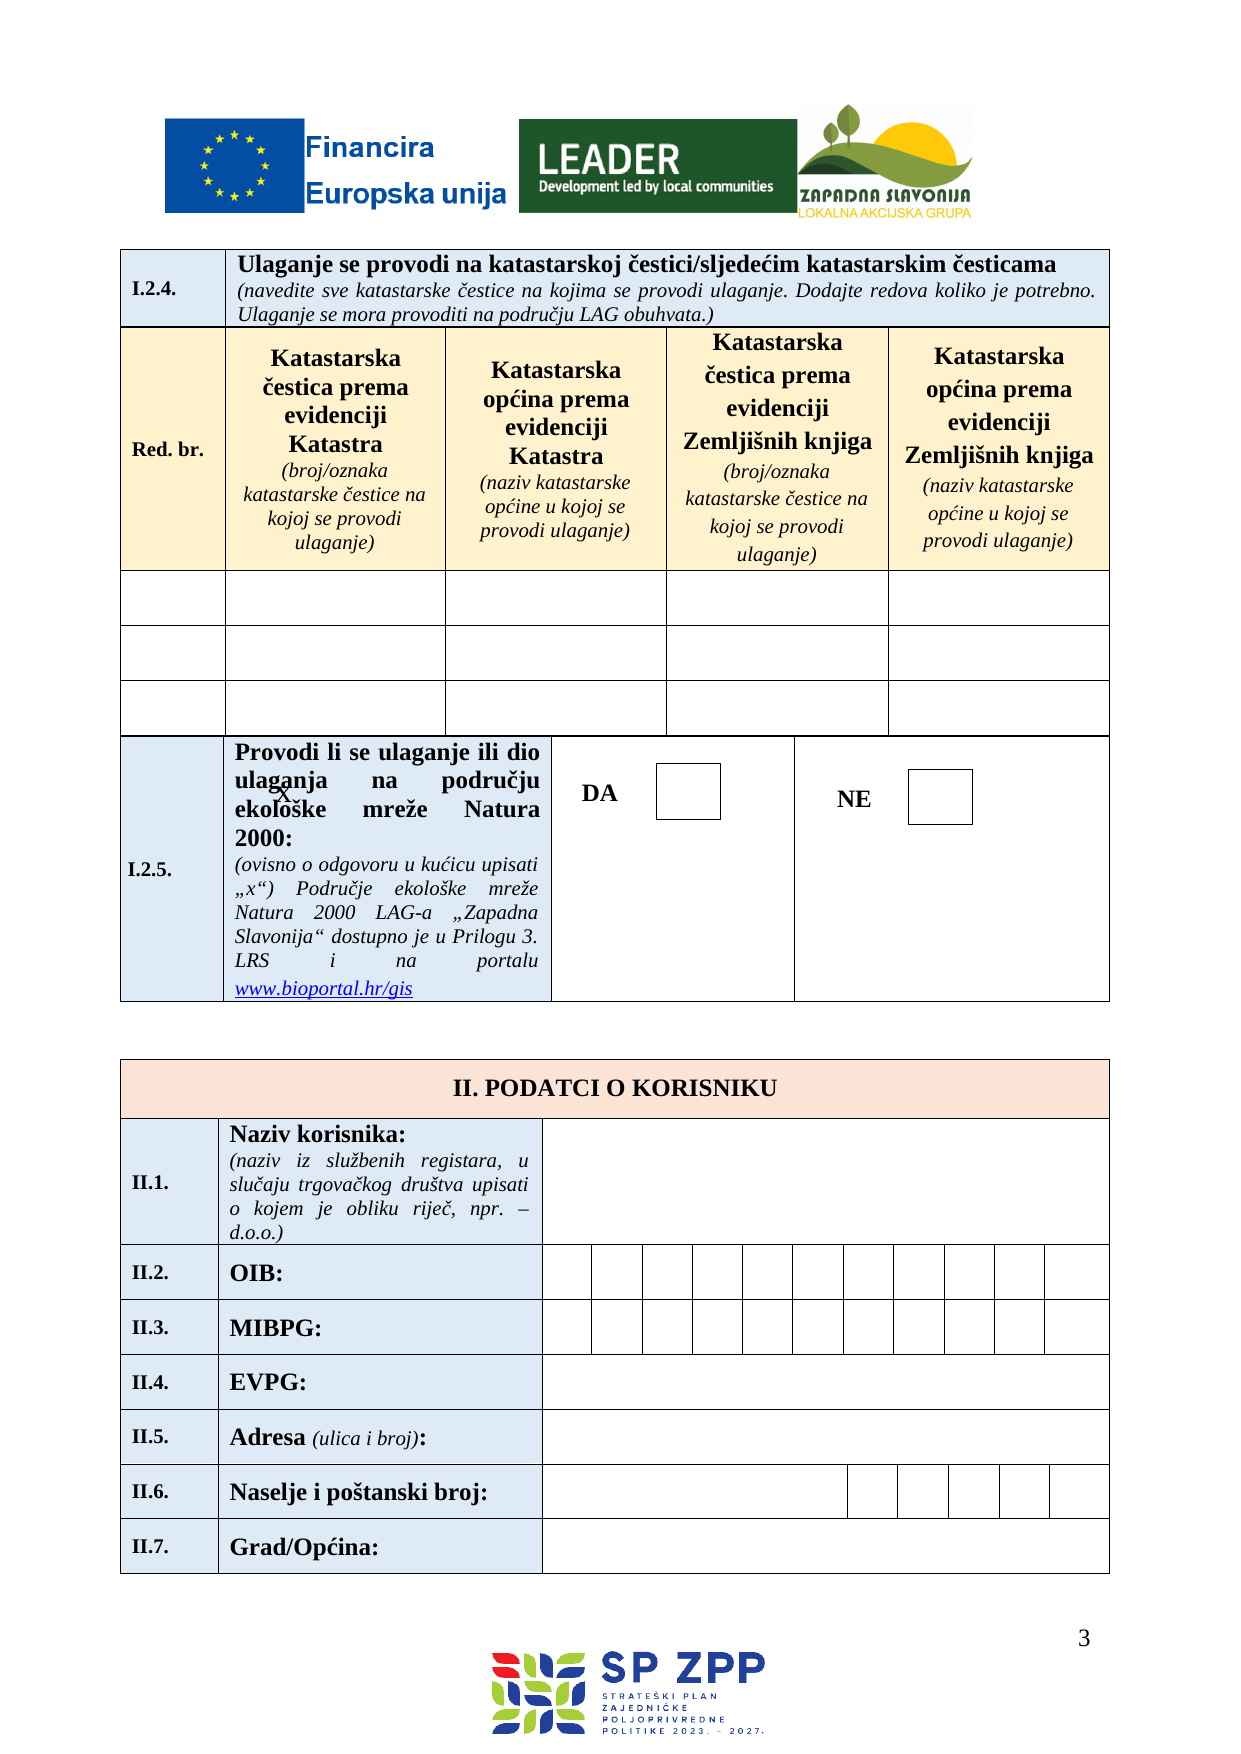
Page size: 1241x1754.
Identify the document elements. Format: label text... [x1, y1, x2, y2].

table_cell [945, 1245, 994, 1299]
table_cell [446, 571, 666, 625]
table_cell [592, 1300, 642, 1354]
picture [601, 1651, 765, 1734]
picture [556, 1653, 585, 1664]
table_cell II.2. [121, 1245, 218, 1299]
table_cell [667, 681, 888, 734]
table_cell [889, 626, 1109, 680]
table_cell Adresa (ulica i broj): [219, 1410, 542, 1463]
table_cell Katastarska čestica prema evidenciji Katastra (broj/oznaka katastarske čestice na kojoj se provodi ulaganje) [226, 328, 445, 570]
picture [556, 1723, 585, 1734]
table_cell [543, 1465, 847, 1518]
picture [492, 1667, 520, 1678]
picture [150, 102, 973, 221]
picture [556, 1667, 585, 1678]
table_cell Katastarska općina prema evidenciji Zemljišnih knjiga (naziv katastarske općine u kojoj se provodi ulaganje) [889, 328, 1109, 570]
table_cell II.7. [121, 1519, 218, 1573]
table_cell [543, 1355, 1109, 1409]
table_cell [844, 1245, 893, 1299]
table_cell [1045, 1300, 1109, 1354]
table_cell [121, 626, 225, 680]
table_header DA [552, 737, 794, 1001]
table_cell [894, 1245, 944, 1299]
table_cell [889, 681, 1109, 734]
table_cell [121, 681, 225, 734]
table_cell [949, 1465, 999, 1518]
table_cell [543, 1519, 1109, 1573]
table_cell II.6. [121, 1465, 218, 1518]
table_cell II.5. [121, 1410, 218, 1463]
table_cell [592, 1245, 642, 1299]
table_cell [643, 1300, 692, 1354]
table_cell [1050, 1465, 1109, 1518]
table_cell [226, 681, 445, 734]
table_cell [667, 571, 888, 625]
table_header NE [795, 737, 1109, 1001]
picture [556, 1709, 585, 1720]
table_cell II.3. [121, 1300, 218, 1354]
table_cell [743, 1245, 792, 1299]
picture [540, 1653, 553, 1678]
table_cell [543, 1245, 591, 1299]
table_cell Red. br. [121, 328, 225, 570]
table_cell Naselje i poštanski broj: [219, 1465, 542, 1518]
picture [492, 1653, 520, 1664]
table_cell [793, 1300, 843, 1354]
table_cell MIBPG: [219, 1300, 542, 1354]
table_cell [693, 1300, 742, 1354]
picture [508, 1681, 520, 1706]
table_cell [446, 681, 666, 734]
picture [556, 1681, 569, 1706]
table_cell EVPG: [219, 1355, 542, 1409]
picture [492, 1681, 504, 1706]
table_cell [226, 626, 445, 680]
table_header I.2.5. [121, 737, 223, 1001]
table_cell [995, 1245, 1044, 1299]
picture [572, 1681, 585, 1706]
table_cell [889, 571, 1109, 625]
table_cell [1000, 1465, 1049, 1518]
table_cell II.1. [121, 1119, 218, 1244]
picture [492, 1709, 520, 1720]
picture [540, 1709, 553, 1734]
picture [524, 1681, 552, 1692]
table_cell [543, 1300, 591, 1354]
table_cell [543, 1410, 1109, 1463]
table_header II. PODATCI O KORISNIKU [121, 1060, 1109, 1118]
picture [492, 1723, 520, 1734]
table_cell [898, 1465, 948, 1518]
table_cell OIB: [219, 1245, 542, 1299]
table_cell [743, 1300, 792, 1354]
table_cell I.2.4. [121, 250, 225, 326]
table_cell [226, 571, 445, 625]
table_cell Grad/Općina: [219, 1519, 542, 1573]
table_cell [894, 1300, 944, 1354]
table_cell [643, 1245, 692, 1299]
picture [524, 1709, 536, 1734]
table_cell [995, 1300, 1044, 1354]
table_cell [543, 1119, 1109, 1244]
picture [524, 1695, 552, 1706]
picture [524, 1653, 536, 1678]
table_cell [1045, 1245, 1109, 1299]
table_cell [793, 1245, 843, 1299]
table_cell [121, 571, 225, 625]
table_cell [693, 1245, 742, 1299]
table_cell [446, 626, 666, 680]
table_cell [844, 1300, 893, 1354]
table_cell II.4. [121, 1355, 218, 1409]
table_cell Katastarska općina prema evidenciji Katastra (naziv katastarske općine u kojoj se provodi ulaganje) [446, 328, 666, 570]
table_cell Katastarska čestica prema evidenciji Zemljišnih knjiga (broj/oznaka katastarske čestice na kojoj se provodi ulaganje) [667, 328, 888, 570]
table_cell [667, 626, 888, 680]
table_header Provodi li se ulaganje ili dio ulaganja na području ekološke mreže Natura 2000: (ovisno o odgovoru u kućicu upisati „x“) Područje ekološke mreže Natura 2000 LAG-a „Zapadna Slavonija“ dostupno je u Prilogu 3. LRS i na portalu www.bioportal.hr/gis [224, 737, 551, 1001]
table_cell [848, 1465, 897, 1518]
table_cell Ulaganje se provodi na katastarskoj čestici/sljedećim katastarskim česticama (navedite sve katastarske čestice na kojima se provodi ulaganje. Dodajte redova koliko je potrebno. Ulaganje se mora provoditi na području LAG obuhvata.) [226, 250, 1109, 326]
table_cell [945, 1300, 994, 1354]
table_cell Naziv korisnika: (naziv iz službenih registara, u slučaju trgovačkog društva upisati o kojem je obliku riječ, npr. – d.o.o.) [219, 1119, 542, 1244]
